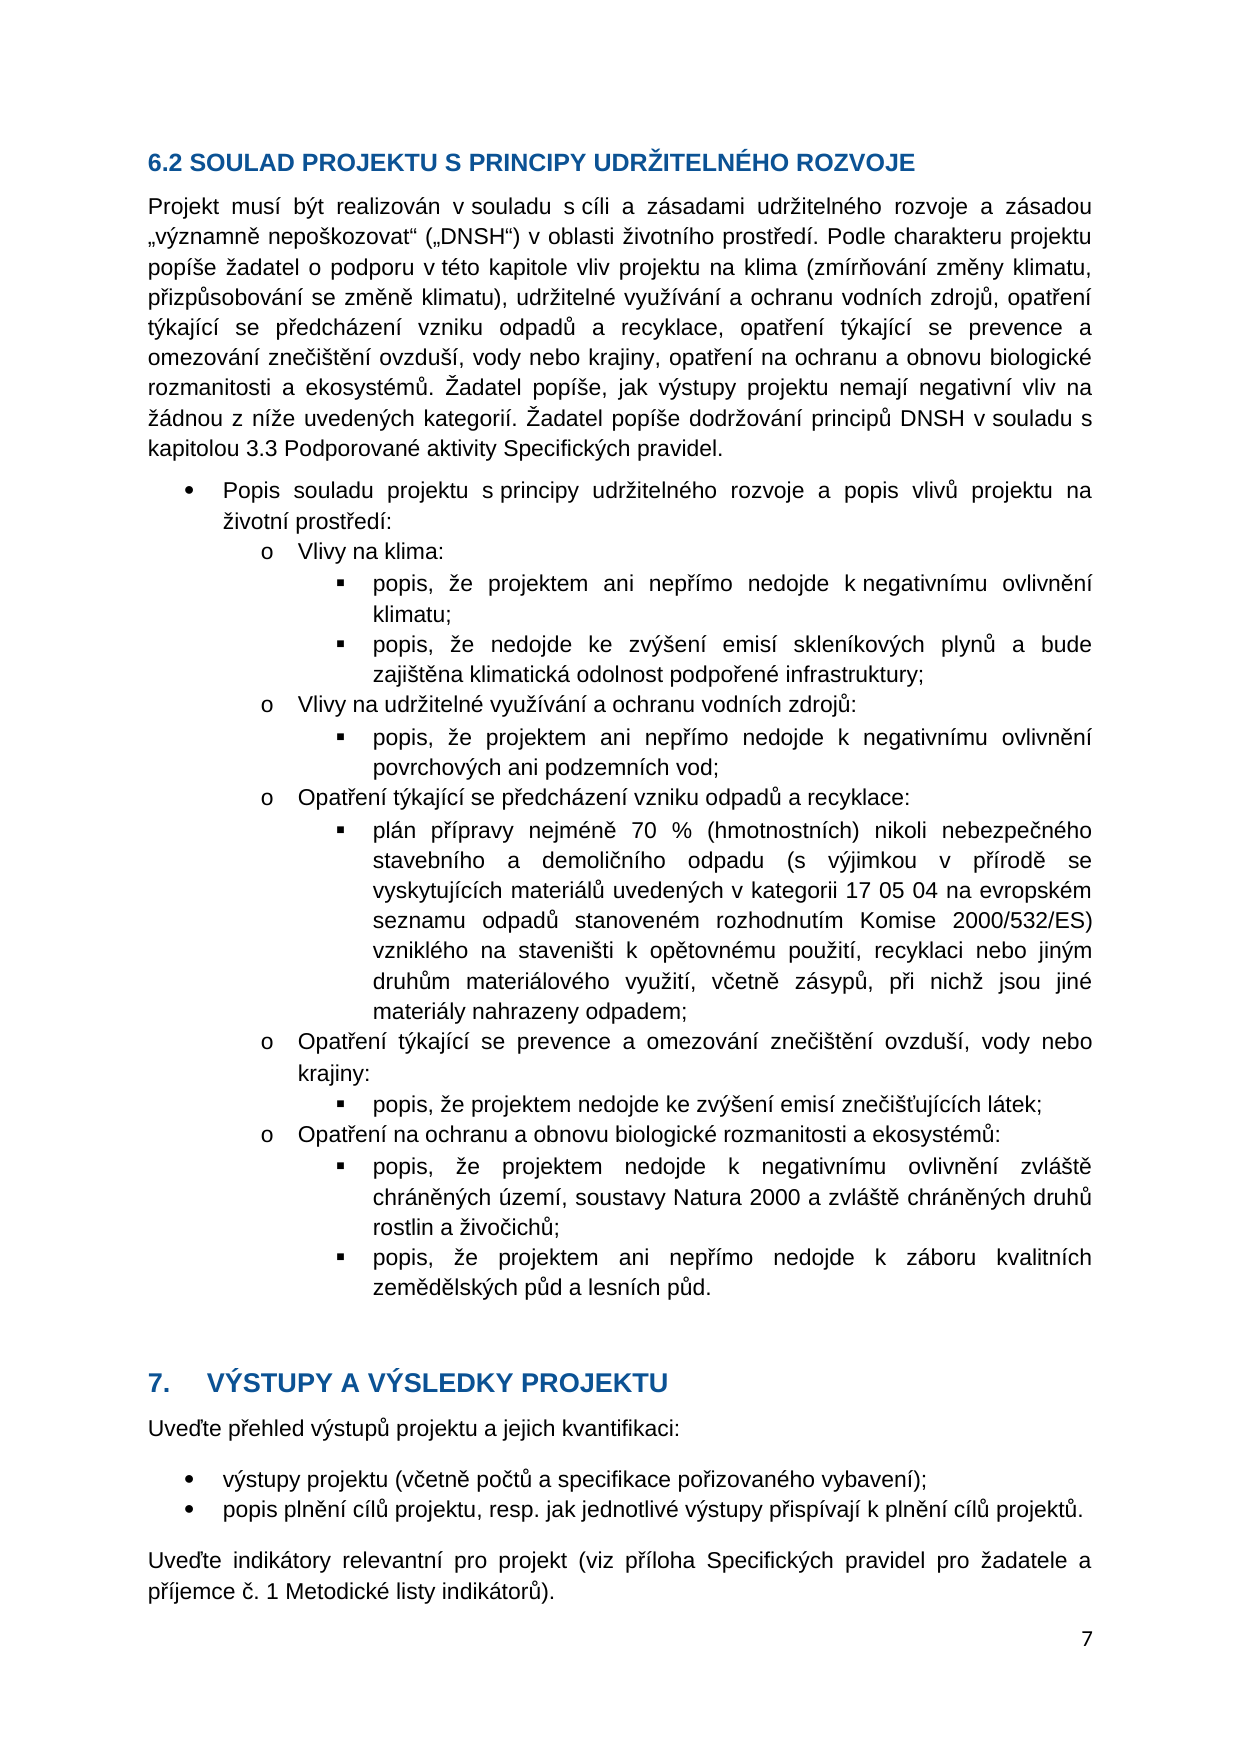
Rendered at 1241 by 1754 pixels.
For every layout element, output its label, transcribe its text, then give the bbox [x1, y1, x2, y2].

list Vlivy na udržitelné využívání a ochranu vodních zdrojů: [260, 691, 1093, 719]
list Vlivy na klima: [260, 538, 1093, 566]
list popis, že projektem ani nepřímo nedojde k negativnímu ovlivnění klimatu; [335, 570, 1093, 627]
list Opatření týkající se prevence a omezování znečištění ovzduší, vody nebo krajiny: [260, 1028, 1093, 1087]
list popis, že projektem ani nepřímo nedojde k záboru kvalitních zemědělských půd a lesních půd. [335, 1244, 1093, 1300]
list popis, že nedojde ke zvýšení emisí skleníkových plynů a bude zajištěna klimatická odolnost podpořené infrastruktury; [335, 631, 1093, 687]
list Opatření týkající se předcházení vzniku odpadů a recyklace: [260, 784, 1093, 812]
list Popis souladu projektu s principy udržitelného rozvoje a popis vlivů projektu na životní prostředí: [185, 477, 1093, 534]
list popis, že projektem nedojde ke zvýšení emisí znečišťujících látek; [335, 1091, 1093, 1117]
text Projekt musí být realizován v souladu s cíli a zásadami udržitelného rozvoje a zásadou „významně nepoškozovat“ („DNSH“) v oblasti životního prostředí. Podle charakteru projektu popíše žadatel o podporu v této kapitole vliv projektu na klima (zmírňování změny klimatu, přizpůsobování se změně klimatu), udržitelné využívání a ochranu vodních zdrojů, opatření týkající se předcházení vzniku odpadů a recyklace, opatření týkající se prevence a omezování znečištění ovzduší, vody nebo krajiny, opatření na ochranu a obnovu biologické rozmanitosti a ekosystémů. Žadatel popíše, jak výstupy projektu nemají negativní vliv na žádnou z níže uvedených kategorií. Žadatel popíše dodržování principů DNSH v souladu s kapitolou 3.3 Podporované aktivity Specifických pravidel. [148, 193, 1093, 461]
list plán přípravy nejméně 70 % (hmotnostních) nikoli nebezpečného stavebního a demoličního odpadu (s výjimkou v přírodě se vyskytujících materiálů uvedených v kategorii 17 05 04 na evropském seznamu odpadů stanoveném rozhodnutím Komise 2000/532/ES) vzniklého na staveništi k opětovnému použití, recyklaci nebo jiným druhům materiálového využití, včetně zásypů, při nichž jsou jiné materiály nahrazeny odpadem; [335, 817, 1093, 1024]
text Uveďte indikátory relevantní pro projekt (viz příloha Specifických pravidel pro žadatele a příjemce č. 1 Metodické listy indikátorů). [148, 1547, 1093, 1604]
subtitle 6.2 SOULAD PROJEKTU S PRINCIPY UDRŽITELNÉHO ROZVOJE [148, 148, 1093, 176]
list popis, že projektem ani nepřímo nedojde k negativnímu ovlivnění povrchových ani podzemních vod; [335, 724, 1093, 780]
list výstupy projektu (včetně počtů a specifikace pořizovaného vybavení); [185, 1466, 1093, 1493]
list popis, že projektem nedojde k negativnímu ovlivnění zvláště chráněných území, soustavy Natura 2000 a zvláště chráněných druhů rostlin a živočichů; [335, 1153, 1093, 1240]
list popis plnění cílů projektu, resp. jak jednotlivé výstupy přispívají k plnění cílů projektů. [185, 1496, 1093, 1523]
subtitle Výstupy a výsledky projektu [148, 1367, 1093, 1398]
text Uveďte přehled výstupů projektu a jejich kvantifikaci: [148, 1415, 1093, 1442]
list Opatření na ochranu a obnovu biologické rozmanitosti a ekosystémů: [260, 1121, 1093, 1149]
